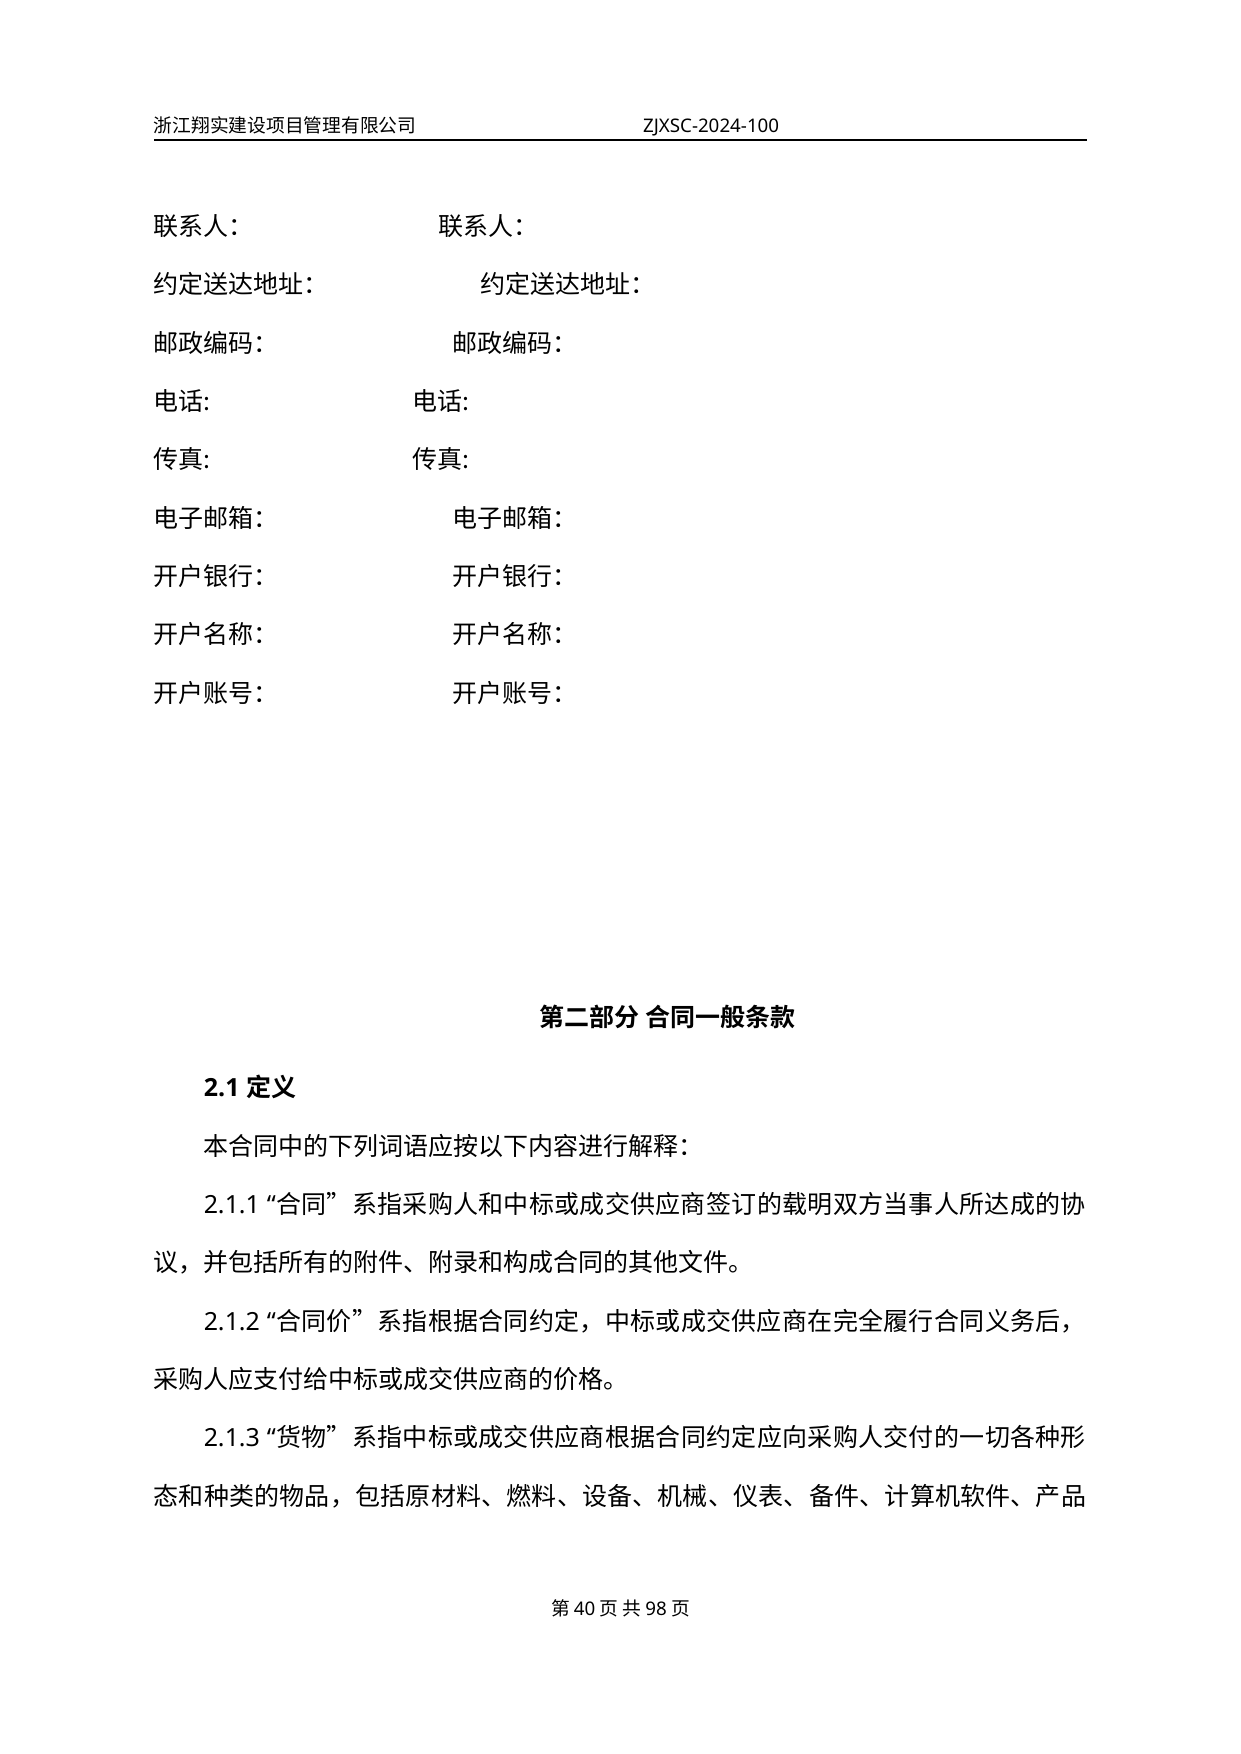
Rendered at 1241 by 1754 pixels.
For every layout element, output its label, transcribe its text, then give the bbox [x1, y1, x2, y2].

text 2.1.1 “合同”系指采购人和中标或成交供应商签订的载明双方当事人所达成的协议，并包括所有的附件、附录和构成合同的其他文件。 [153, 1167, 1087, 1283]
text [153, 1400, 1087, 1517]
text 邮政编码： 邮政编码： [153, 306, 1087, 364]
text 开户账号： 开户账号： [153, 656, 1087, 714]
text 约定送达地址： 约定送达地址： [153, 247, 1087, 306]
text 传真: 传真: [153, 422, 1087, 481]
text 第二部分 合同一般条款 [197, 979, 1087, 1038]
text 联系人： 联系人： [153, 189, 1087, 247]
text 2.1 定义 [153, 1050, 1087, 1108]
text 2.1.2 “合同价”系指根据合同约定，中标或成交供应商在完全履行合同义务后，采购人应支付给中标或成交供应商的价格。 [153, 1283, 1087, 1400]
text 电话: 电话: [153, 364, 1087, 422]
text 开户银行： 开户银行： [153, 539, 1087, 597]
text 本合同中的下列词语应按以下内容进行解释： [153, 1108, 1087, 1167]
text 电子邮箱： 电子邮箱： [153, 481, 1087, 539]
text 开户名称： 开户名称： [153, 597, 1087, 656]
